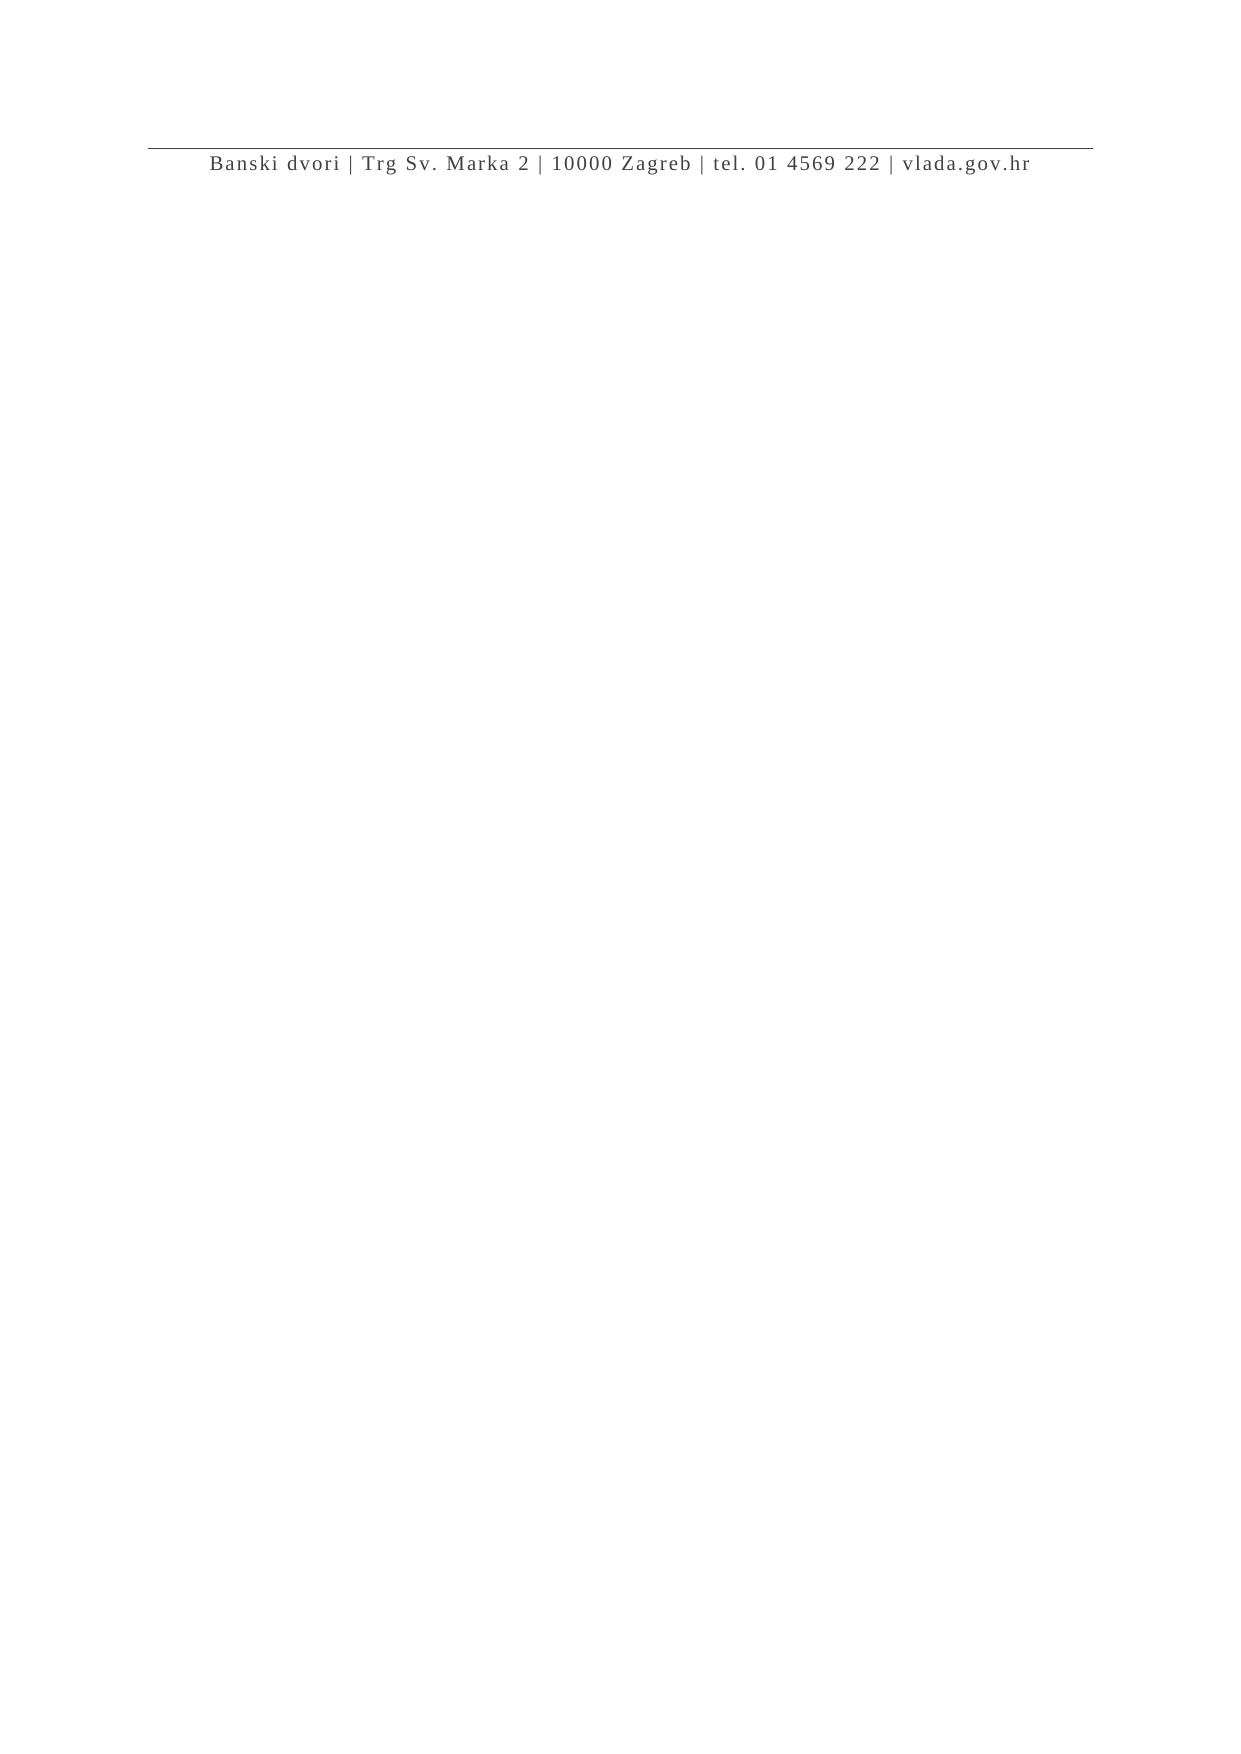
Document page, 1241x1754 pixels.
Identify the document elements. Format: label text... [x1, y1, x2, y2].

text Banski dvori | Trg Sv. Marka 2 | 10000 Zagreb | tel. 01 4569 222 | vlada.gov.hr [148, 149, 1093, 175]
